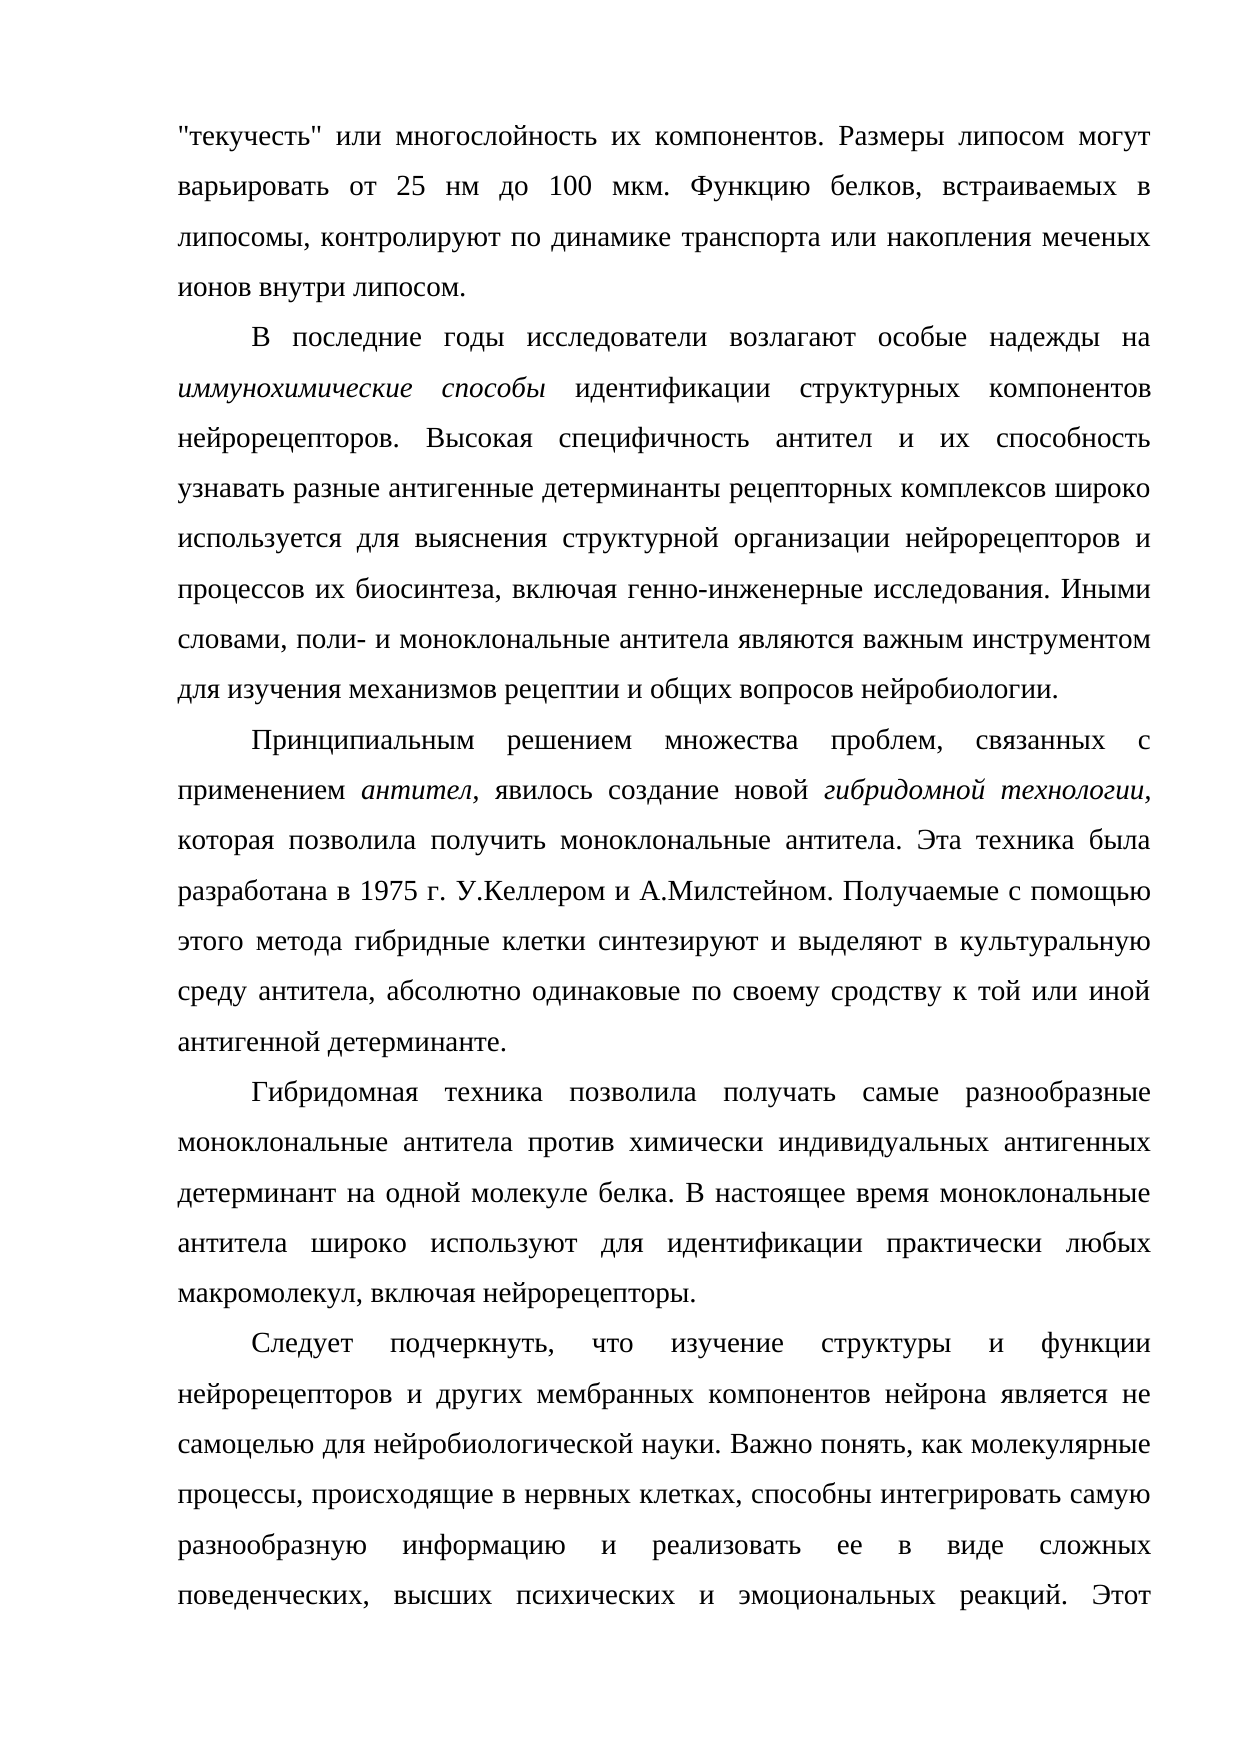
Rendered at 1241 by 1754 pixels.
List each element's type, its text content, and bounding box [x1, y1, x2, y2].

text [177, 1326, 1152, 1611]
text В последние годы исследователи возлагают особые надежды на иммунохимические способы идентификации структурных компонентов нейрорецепторов. Высокая специфичность антител и их способность узнавать разные антигенные детерминанты рецепторных комплексов широко используется для выяснения структурной организации нейрорецепторов и процессов их биосинтеза, включая генно-инженерные исследования. Иными словами, поли- и моноклональные антитела являются важным инструментом для изучения механизмов рецептии и общих вопросов нейробиологии. [177, 319, 1152, 705]
text Гибридомная техника позволила получать самые разнообразные моноклональные антитела против химически индивидуальных антигенных детерминант на одной молекуле белка. В настоящее время моноклональные антитела широко используют для идентификации практически любых макромолекул, включая нейрорецепторы. [177, 1074, 1152, 1309]
text Принципиальным решением множества проблем, связанных с применением антител, явилось создание новой гибридомной технологии, которая позволила получить моноклональные антитела. Эта техника была разработана в 1975 г. У.Келлером и А.Милстейном. Получаемые с помощью этого метода гибридные клетки синтезируют и выделяют в культуральную среду антитела, абсолютно одинаковые по своему сродству к той или иной антигенной детерминанте. [177, 722, 1152, 1057]
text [177, 118, 1152, 303]
